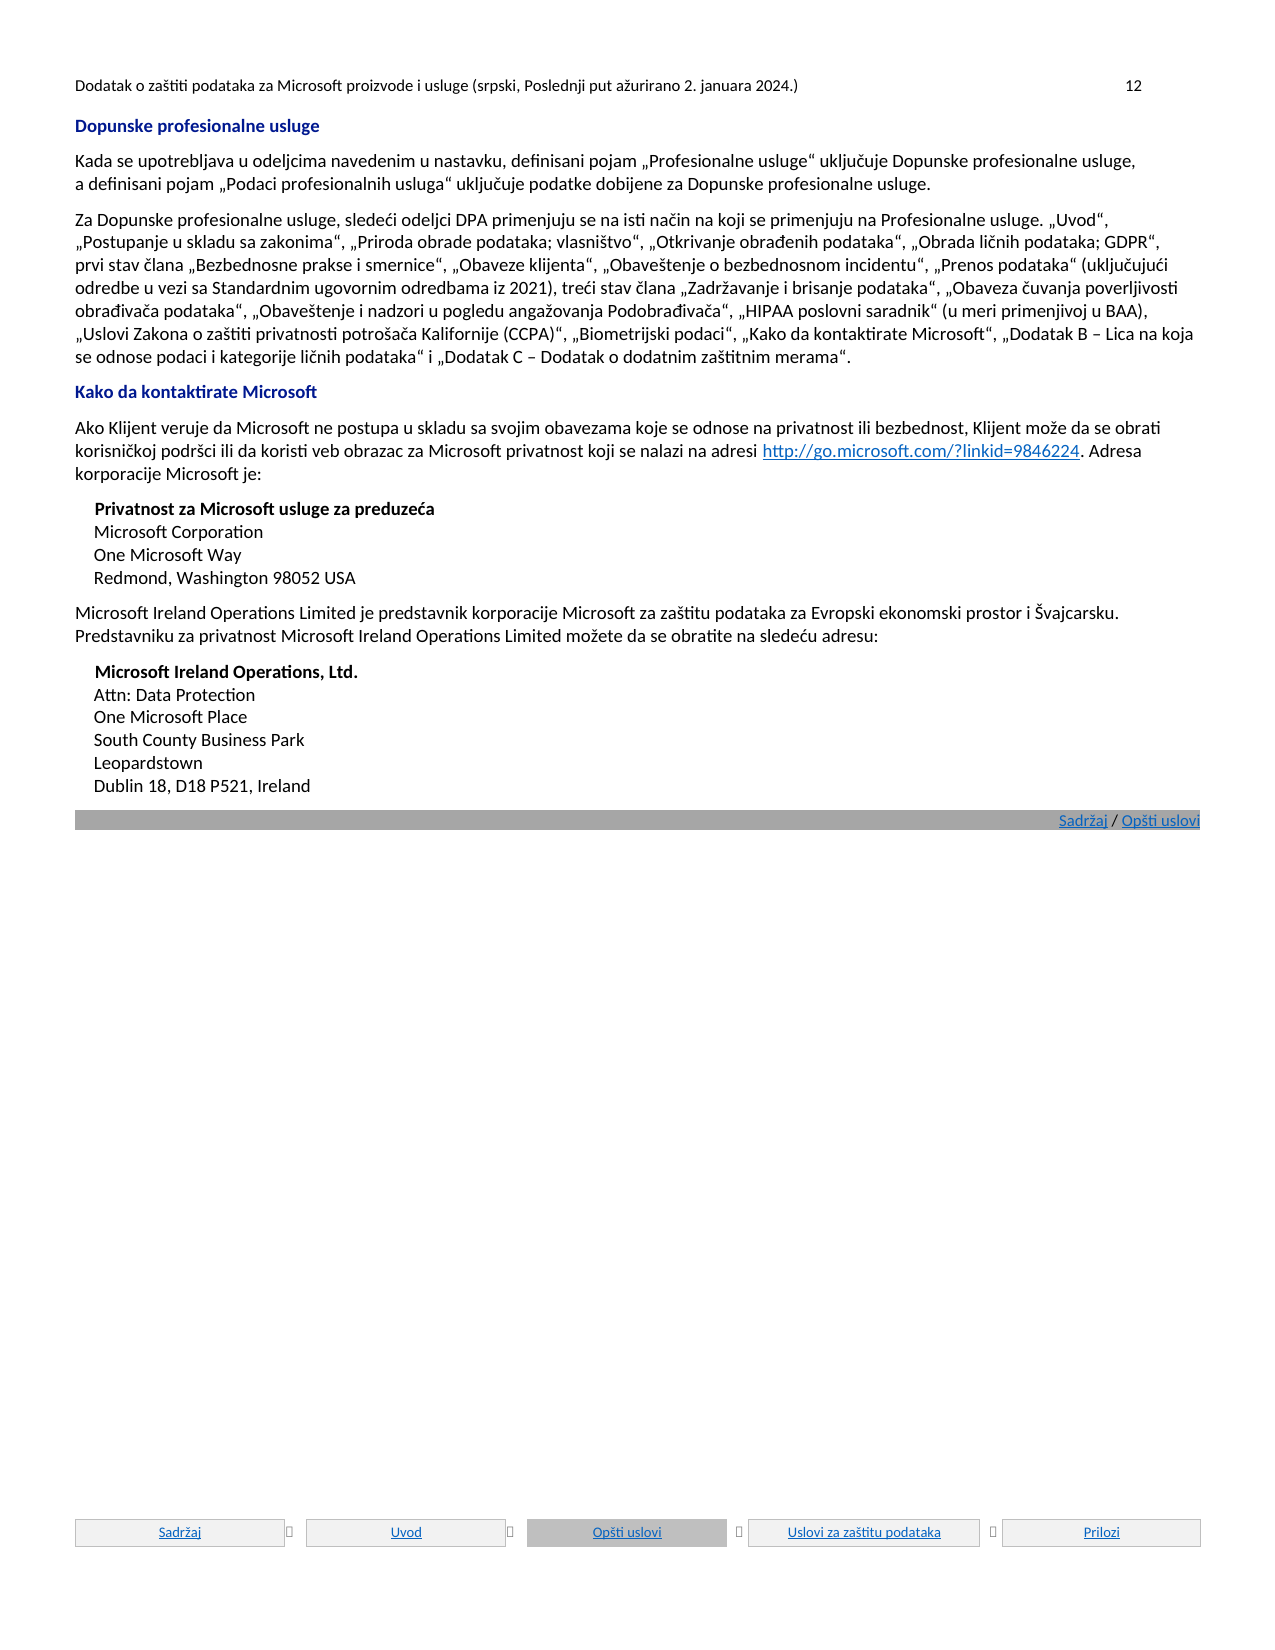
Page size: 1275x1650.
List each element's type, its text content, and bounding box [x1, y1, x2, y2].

list Microsoft Ireland Operations, Ltd. [94, 660, 1200, 683]
list South County Business Park [94, 729, 1200, 752]
subtitle Kako da kontaktirate Microsoft [75, 381, 1200, 404]
list Privatnost za Microsoft usluge za preduzeća [94, 497, 1200, 520]
list Microsoft Ireland Operations Limited je predstavnik korporacije Microsoft za zaštitu podataka za Evropski ekonomski prostor i Švajcarsku. Predstavniku za privatnost Microsoft Ireland Operations Limited možete da se obratite na sledeću adresu: [75, 602, 1200, 647]
list Attn: Data Protection [94, 683, 1200, 706]
list Za Dopunske profesionalne usluge, sledeći odeljci DPA primenjuju se na isti način na koji se primenjuju na Profesionalne usluge. „Uvod“, „Postupanje u skladu sa zakonima“, „Priroda obrade podataka; vlasništvo“, „Otkrivanje obrađenih podataka“, „Obrada ličnih podataka; GDPR“, prvi stav člana „Bezbednosne prakse i smernice“, „Obaveze klijenta“, „Obaveštenje o bezbednosnom incidentu“, „Prenos podataka“ (uključujući odredbe u vezi sa Standardnim ugovornim odredbama iz 2021), treći stav člana „Zadržavanje i brisanje podataka“, „Obaveza čuvanja poverljivosti obrađivača podataka“, „Obaveštenje i nadzori u pogledu angažovanja Podobrađivača“, „HIPAA poslovni saradnik“ (u meri primenjivoj u BAA), „Uslovi Zakona o zaštiti privatnosti potrošača Kalifornije (CCPA)“, „Biometrijski podaci“, „Kako da kontaktirate Microsoft“, „Dodatak B – Lica na koja se odnose podaci i kategorije ličnih podataka“ i „Dodatak C – Dodatak o dodatnim zaštitnim merama“. [75, 208, 1200, 368]
list Microsoft Corporation [94, 520, 1200, 543]
subtitle Dopunske profesionalne usluge [75, 114, 1200, 137]
list Redmond, Washington 98052 USA [94, 566, 1200, 589]
list Ako Klijent veruje da Microsoft ne postupa u skladu sa svojim obavezama koje se odnose na privatnost ili bezbednost, Klijent može da se obrati korisničkoj podršci ili da koristi veb obrazac za Microsoft privatnost koji se nalazi na adresi http://go.microsoft.com/?linkid=9846224. Adresa korporacije Microsoft je: [75, 416, 1200, 485]
list One Microsoft Place [94, 706, 1200, 729]
list Kada se upotrebljava u odeljcima navedenim u nastavku, definisani pojam „Profesionalne usluge“ uključuje Dopunske profesionalne usluge, a definisani pojam „Podaci profesionalnih usluga“ uključuje podatke dobijene za Dopunske profesionalne usluge. [75, 149, 1200, 195]
list Dublin 18, D18 P521, Ireland [94, 774, 1200, 797]
list Leopardstown [94, 752, 1200, 774]
list One Microsoft Way [94, 543, 1200, 566]
list Sadržaj / Opšti uslovi [75, 810, 1200, 830]
